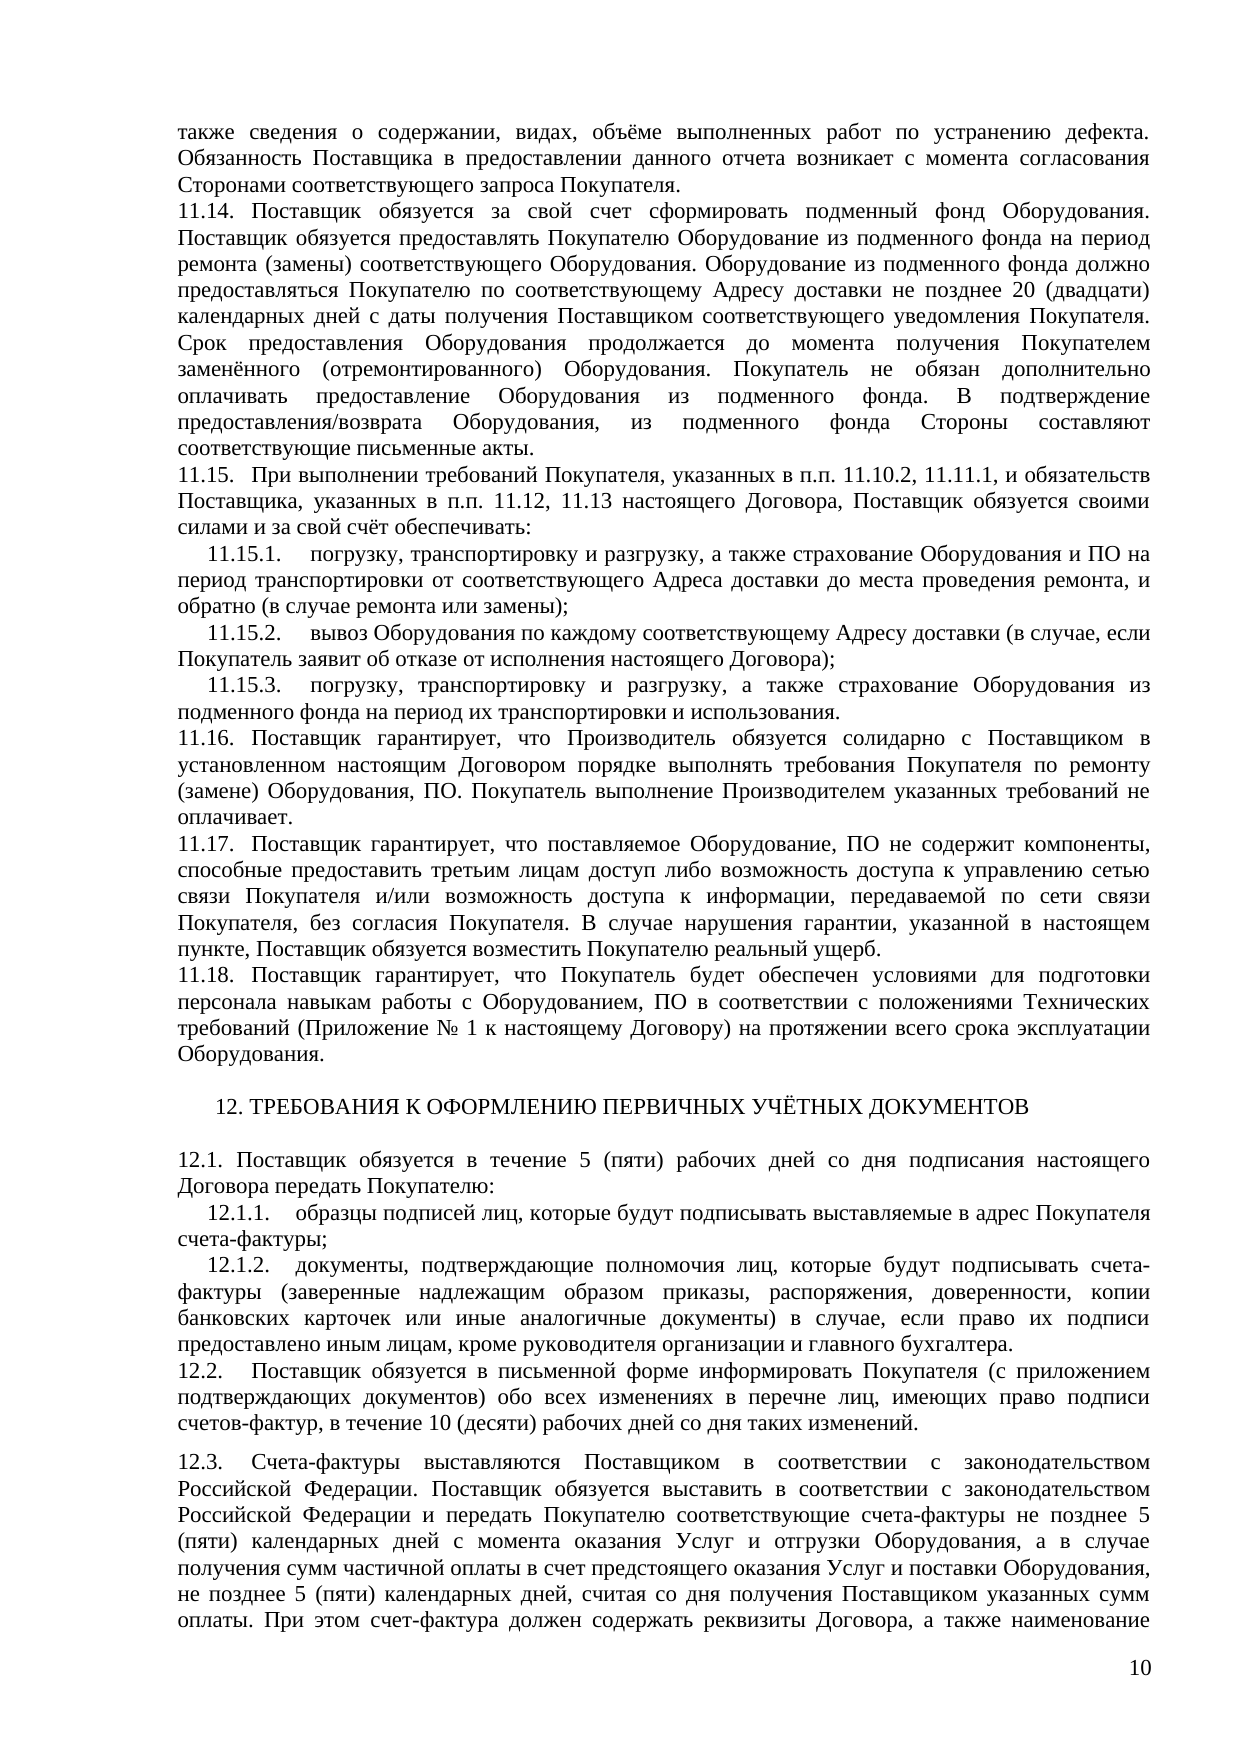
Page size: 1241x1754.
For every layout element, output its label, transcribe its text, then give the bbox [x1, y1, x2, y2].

list образцы подписей лиц, которые будут подписывать выставляемые в адрес Покупателя счета-фактуры; [177, 1199, 1152, 1251]
text 12. ТРЕБОВАНИЯ К ОФОРМЛЕНИЮ ПЕРВИЧНЫХ УЧЁТНЫХ ДОКУМЕНТОВ [215, 1093, 1152, 1119]
list Поставщик гарантирует, что поставляемое Оборудование, ПО не содержит компоненты, способные предоставить третьим лицам доступ либо возможность доступа к управлению сетью связи Покупателя и/или возможность доступа к информации, передаваемой по сети связи Покупателя, без согласия Покупателя. В случае нарушения гарантии, указанной в настоящем пункте, Поставщик обязуется возместить Покупателю реальный ущерб. [177, 830, 1152, 961]
list Поставщик обязуется в письменной форме информировать Покупателя (с приложением подтверждающих документов) обо всех изменениях в перечне лиц, имеющих право подписи счетов-фактур, в течение 10 (десяти) рабочих дней со дня таких изменений. [177, 1357, 1152, 1436]
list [177, 118, 1152, 197]
list При выполнении требований Покупателя, указанных в п.п. 11.10.2, 11.11.1, и обязательств Поставщика, указанных в п.п. 11.12, 11.13 настоящего Договора, Поставщик обязуется своими силами и за свой счёт обеспечивать: [177, 461, 1152, 540]
list Поставщик гарантирует, что Производитель обязуется солидарно с Поставщиком в установленном настоящим Договором порядке выполнять требования Покупателя по ремонту (замене) Оборудования, ПО. Покупатель выполнение Производителем указанных требований не оплачивает. [177, 724, 1152, 830]
list документы, подтверждающие полномочия лиц, которые будут подписывать счета-фактуры (заверенные надлежащим образом приказы, распоряжения, доверенности, копии банковских карточек или иные аналогичные документы) в случае, если право их подписи предоставлено иным лицам, кроме руководителя организации и главного бухгалтера. [177, 1251, 1152, 1357]
list вывоз Оборудования по каждому соответствующему Адресу доставки (в случае, если Покупатель заявит об отказе от исполнения настоящего Договора); [177, 619, 1152, 672]
list Поставщик обязуется в течение 5 (пяти) рабочих дней со дня подписания настоящего Договора передать Покупателю: [177, 1146, 1152, 1199]
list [177, 1448, 1152, 1633]
list Поставщик гарантирует, что Покупатель будет обеспечен условиями для подготовки персонала навыкам работы с Оборудованием, ПО в соответствии с положениями Технических требований (Приложение № 1 к настоящему Договору) на протяжении всего срока эксплуатации Оборудования. [177, 961, 1152, 1067]
list погрузку, транспортировку и разгрузку, а также страхование Оборудования из подменного фонда на период их транспортировки и использования. [177, 672, 1152, 724]
list Поставщик обязуется за свой счет сформировать подменный фонд Оборудования. Поставщик обязуется предоставлять Покупателю Оборудование из подменного фонда на период ремонта (замены) соответствующего Оборудования. Оборудование из подменного фонда должно предоставляться Покупателю по соответствующему Адресу доставки не позднее 20 (двадцати) календарных дней с даты получения Поставщиком соответствующего уведомления Покупателя. Срок предоставления Оборудования продолжается до момента получения Покупателем заменённого (отремонтированного) Оборудования. Покупатель не обязан дополнительно оплачивать предоставление Оборудования из подменного фонда. В подтверждение предоставления/возврата Оборудования, из подменного фонда Стороны составляют соответствующие письменные акты. [177, 197, 1152, 461]
list погрузку, транспортировку и разгрузку, а также страхование Оборудования и ПО на период транспортировки от соответствующего Адреса доставки до места проведения ремонта, и обратно (в случае ремонта или замены); [177, 540, 1152, 619]
